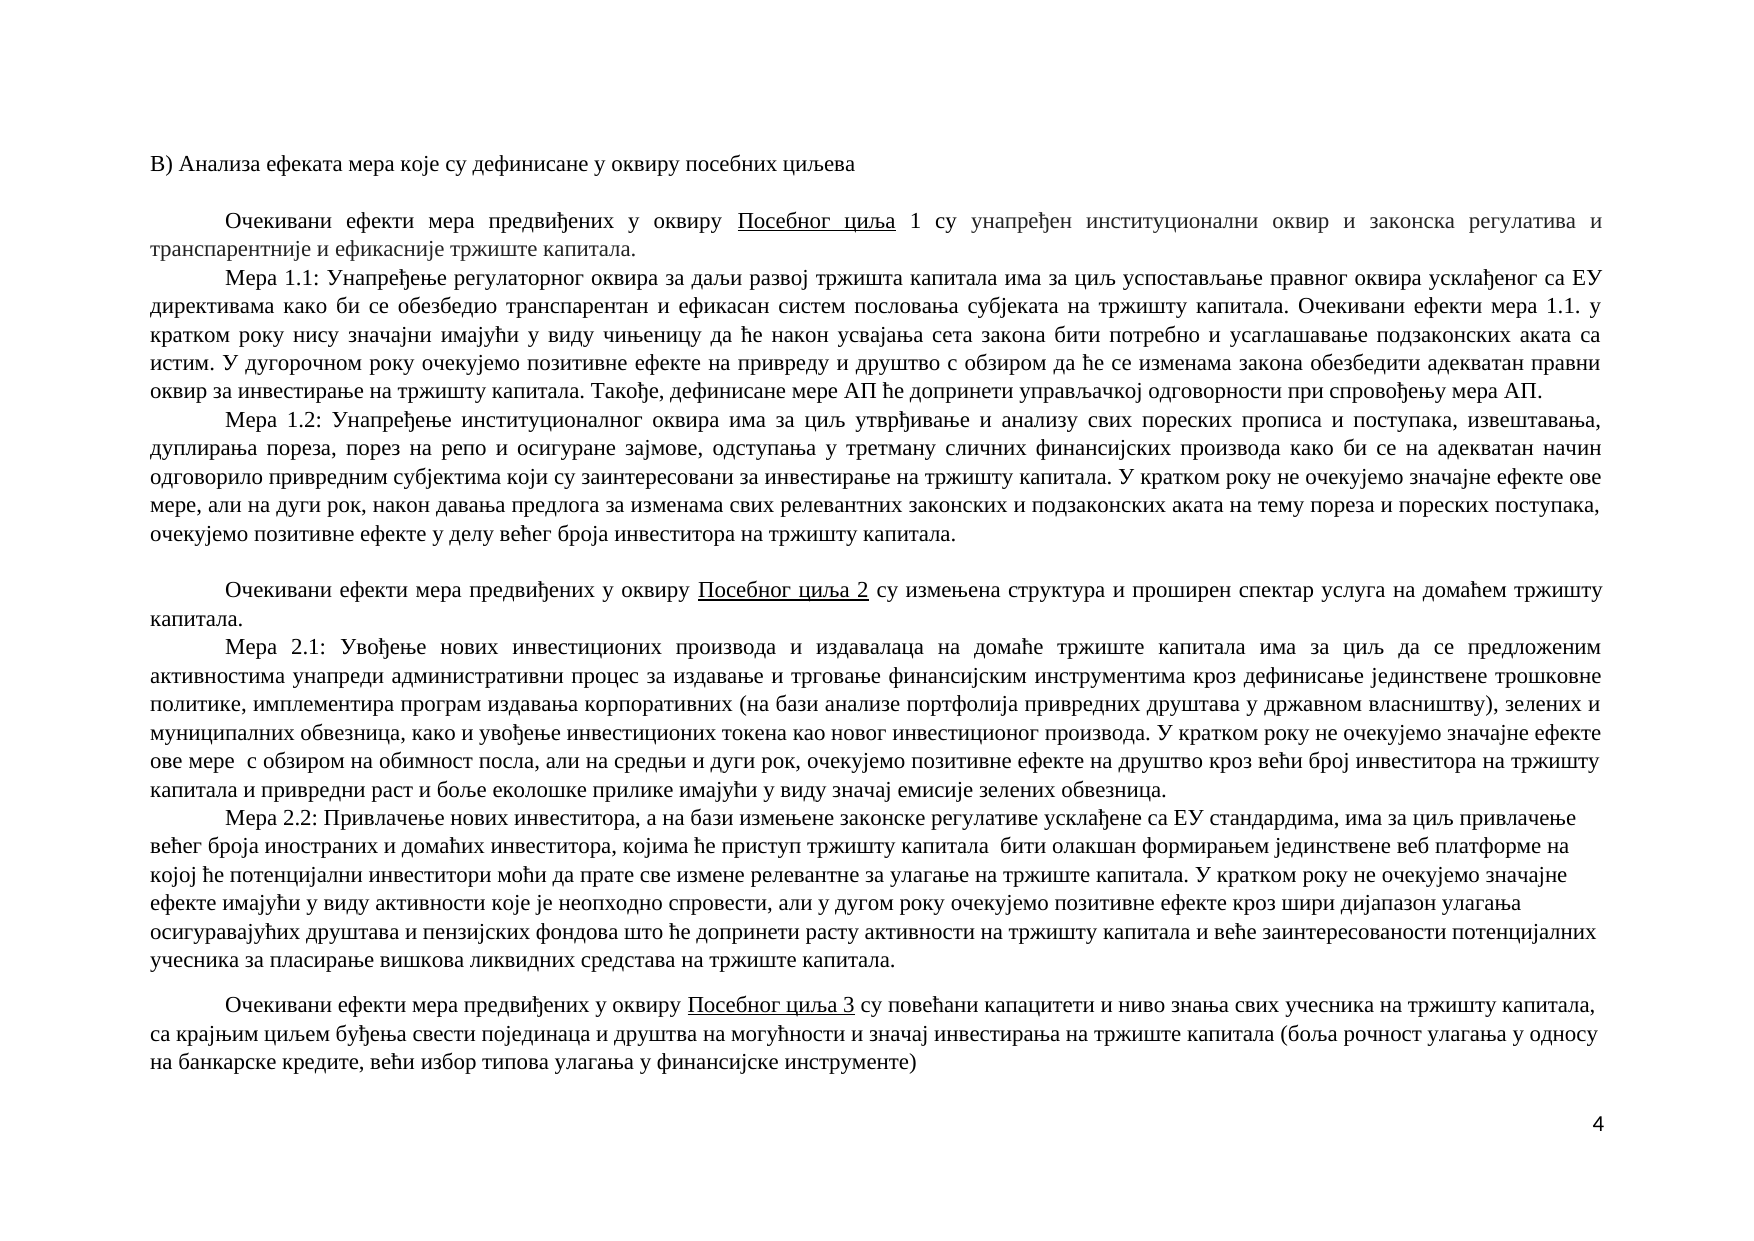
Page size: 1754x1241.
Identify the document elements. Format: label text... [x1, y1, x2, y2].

text Очекивани ефекти мера предвиђених у оквиру Посебног циља 3 су повећани капацитети и ниво знања свих учесника на тржишту капитала, са крајњим циљем буђења свести појединаца и друштва на могућности и значај инвестирања на тржиште капитала (боља рочност улагања у односу на банкарске кредите, већи избор типова улагања у финансијске инструменте) [150, 991, 1604, 1074]
text В) Анализа ефеката мера које су дефинисане у оквиру посебних циљева [150, 150, 1604, 176]
text Мера 1.1: Унапређење регулаторног оквира за даљи развој тржишта капитала има за циљ успостављање правног оквира усклађеног са ЕУ директивама како би се обезбедио транспарентан и ефикасан систем пословања субјеката на тржишту капитала. Очекивани ефекти мера 1.1. у кратком року нису значајни имајући у виду чињеницу да ће након усвајања сета закона бити потребно и усаглашавање подзаконских аката са истим. У дугорочном року очекујемо позитивне ефекте на привреду и друштво с обзиром да ће се изменама закона обезбедити адекватан правни оквир за инвестирање на тржишту капитала. Такође, дефинисане мере АП ће допринети управљачкој одговорности при спровођењу мера АП. [150, 264, 1604, 404]
text Мера 1.2: Унапређење институционалног оквира има за циљ утврђивање и анализу свих пореских прописа и поступака, извештавања, дуплирања пореза, порез на репо и осигуране зајмове, одступања у третману сличних финансијских производа како би се на адекватан начин одговорило привредним субјектима који су заинтересовани за инвестирање на тржишту капитала. У кратком року не очекујемо значајне ефекте ове мере, али на дуги рок, након давања предлога за изменама свих релевантних законских и подзаконских аката на тему пореза и пореских поступака, очекујемо позитивне ефекте у делу већег броја инвеститора на тржишту капитала. [150, 406, 1604, 546]
text Мера 2.2: Привлачење нових инвеститора, а на бази измењене законске регулативе усклађене са ЕУ стандардима, има за циљ привлачење већег броја иностраних и домаћих инвеститора, којима ће приступ тржишту капитала бити олакшан формирањем јединствене веб платформе на којој ће потенцијални инвеститори моћи да прате све измене релевантне за улагање на тржиште капитала. У кратком року не очекујемо значајне ефекте имајући у виду активности које је неопходно спровести, али у дугом року очекујемо позитивне ефекте кроз шири дијапазон улагања осигуравајућих друштава и пензијских фондова што ће допринети расту активности на тржишту капитала и веће заинтересованости потенцијалних учесника за пласирање вишкова ликвидних средстава на тржиште капитала. [150, 804, 1604, 973]
text Очекивани ефекти мера предвиђених у оквиру Посебног циља 1 су унапређен институционални оквир и законска регулатива и транспарентније и ефикасније тржиште капитала. [150, 207, 1604, 262]
text Мера 2.1: Увођење нових инвестиционих производа и издавалаца на домаће тржиште капитала има за циљ да се предложеним активностима унапреди административни процес за издавање и трговање финансијским инструментима кроз дефинисање јединствене трошковне политике, имплементира програм издавања корпоративних (на бази анализе портфолија привредних друштава у државном власништву), зелених и муниципалних обвезница, како и увођење инвестиционих токена као новог инвестиционог производа. У кратком року не очекујемо значајне ефекте ове мере с обзиром на обимност посла, али на средњи и дуги рок, очекујемо позитивне ефекте на друштво кроз већи број инвеститора на тржишту капитала и привредни раст и боље еколошке прилике имајући у виду значај емисије зелених обвезница. [150, 633, 1604, 802]
text Очекивани ефекти мера предвиђених у оквиру Посебног циља 2 су измењена структура и проширен спектар услуга на домаћем тржишту капитала. [150, 577, 1604, 631]
